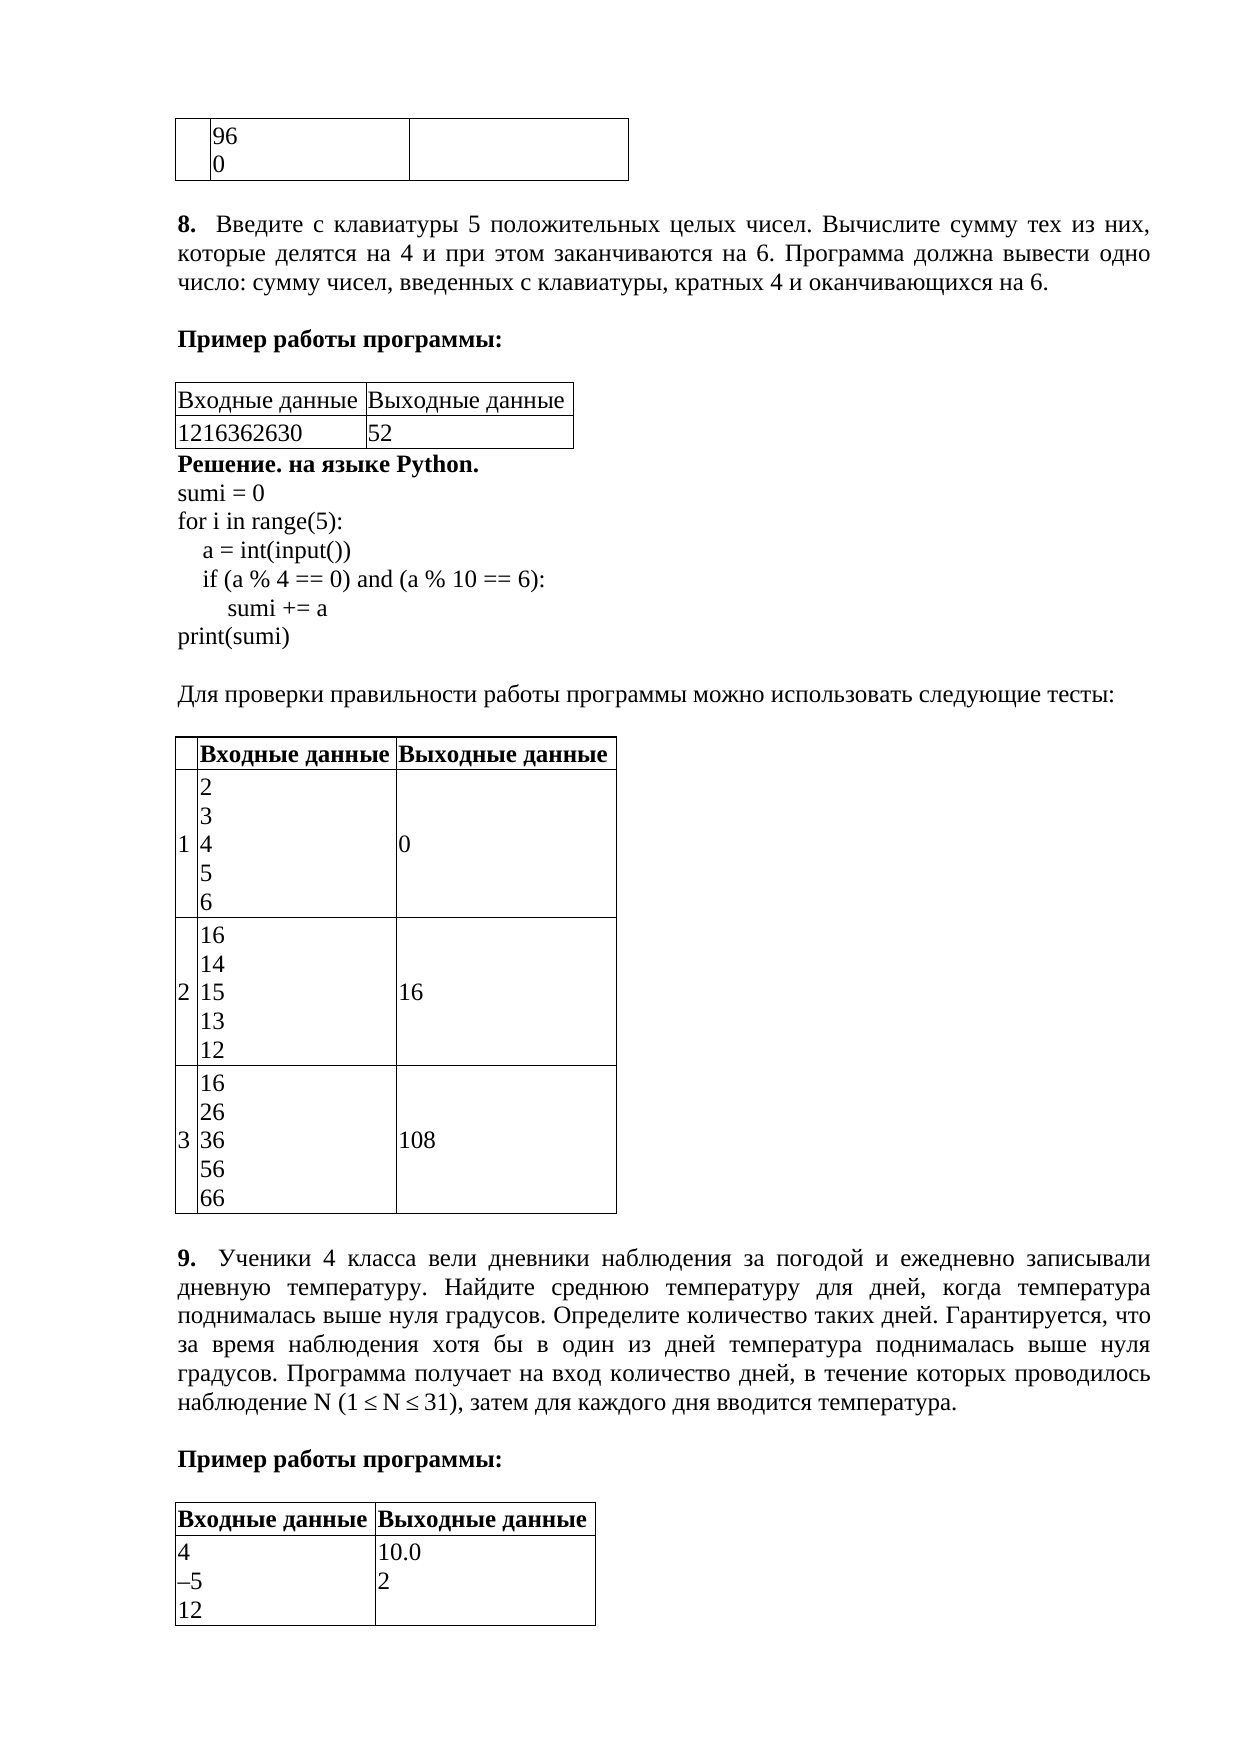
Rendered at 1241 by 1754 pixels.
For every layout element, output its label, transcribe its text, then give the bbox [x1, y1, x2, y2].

table_cell 10.0 2 [376, 1536, 595, 1625]
table_cell 2 3 4 5 6 [198, 770, 396, 917]
table_cell 20 96 0 [211, 119, 409, 180]
table_cell 52 [367, 416, 573, 448]
text a = int(input()) [177, 535, 1152, 564]
table_cell 16 [397, 918, 616, 1065]
text sumi = 0 [177, 478, 1152, 506]
text 9. Ученики 4 класса вели дневники наблюдения за погодой и ежедневно записывали дневную температуру. Найдите среднюю температуру для дней, когда температура поднималась выше нуля градусов. Определите количество таких дней. Гарантируется, что за время наблюдения хотя бы в один из дней температура поднималась выше нуля градусов. Программа получает на вход количество дней, в течение которых проводилось наблюдение N (1 ≤ N ≤ 31), затем для каждого дня вводится температура. [177, 1243, 1152, 1415]
table_cell 3 [176, 1066, 197, 1213]
table_header Входные данные [176, 383, 366, 415]
table_header Входные данные [176, 1503, 375, 1534]
text print(sumi) [177, 621, 1152, 650]
table_cell 2 [176, 918, 197, 1065]
table_cell 4 [176, 119, 210, 180]
text if (a % 4 == 0) and (a % 10 == 6): [177, 564, 1152, 593]
table_header Выходные данные [397, 738, 616, 769]
table_cell 1216362630 [176, 416, 366, 448]
text Пример работы программы: [177, 1444, 1152, 1473]
table_cell 16 26 36 56 66 [198, 1066, 396, 1213]
table_cell 16 14 15 13 12 [198, 918, 396, 1065]
table_cell 1 [176, 770, 197, 917]
text Решение. на языке Python. [177, 449, 1152, 478]
text Пример работы программы: [177, 324, 1152, 353]
table_cell 4 –5 12 –2 8 [176, 1536, 375, 1625]
table_header Входные данные [198, 738, 396, 769]
table_header [176, 738, 197, 769]
table_cell 108 [397, 1066, 616, 1213]
table_cell 0 [397, 770, 616, 917]
table_cell 96 [410, 119, 628, 180]
text Для проверки правильности работы программы можно использовать следующие тесты: [177, 679, 1152, 708]
text for i in range(5): [177, 506, 1152, 535]
table_header Выходные данные [367, 383, 573, 415]
text sumi += a [177, 593, 1152, 621]
table_header Выходные данные [376, 1503, 595, 1534]
text 8. Введите с клавиатуры 5 положительных целых чисел. Вычислите сумму тех из них, которые делятся на 4 и при этом заканчиваются на 6. Программа должна вывести одно число: сумму чисел, введенных с клавиатуры, кратных 4 и оканчивающихся на 6. [177, 209, 1152, 296]
